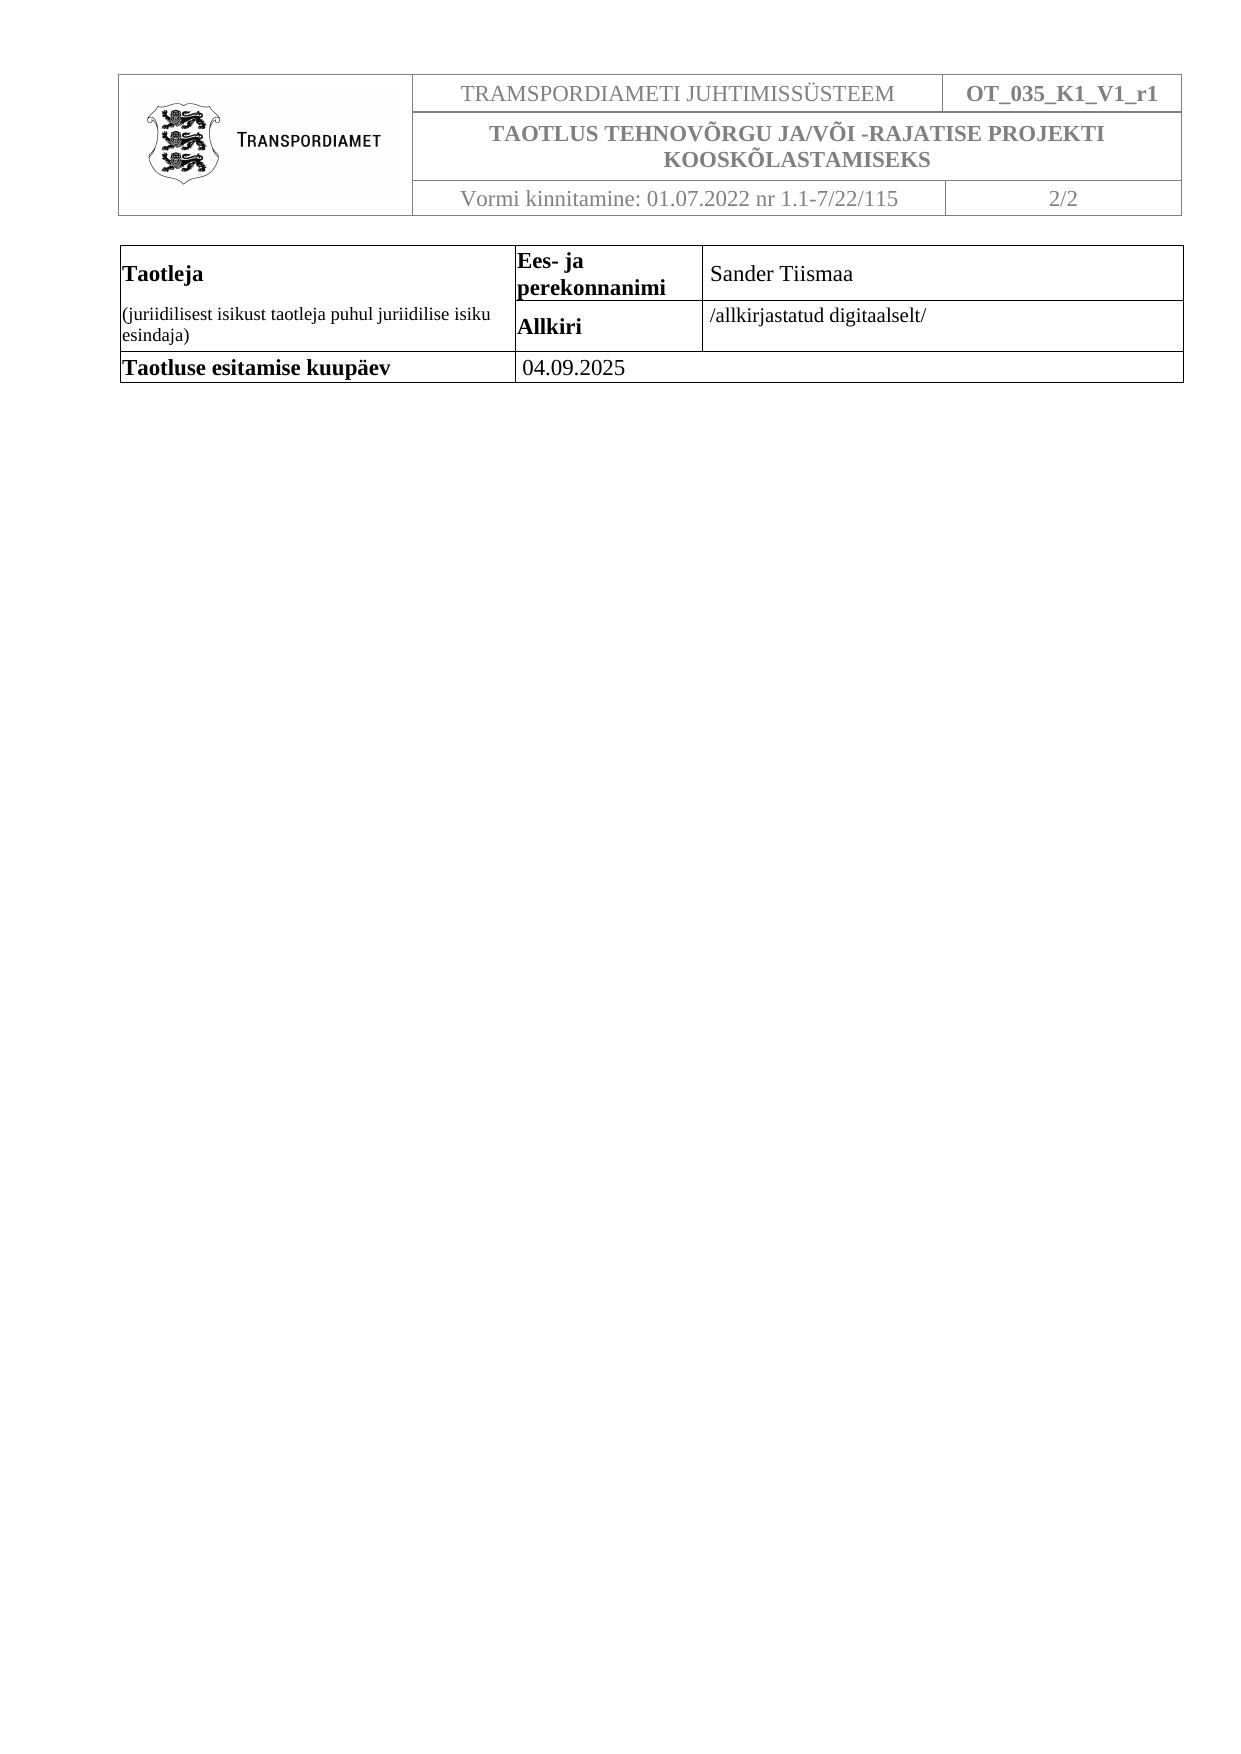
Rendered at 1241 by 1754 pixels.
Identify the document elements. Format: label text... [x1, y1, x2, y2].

table_cell Taotluse esitamise kuupäev [121, 352, 515, 382]
picture [129, 85, 402, 204]
table_cell Sander Tiismaa [703, 246, 1183, 300]
table_cell 04.09.2025 [516, 352, 1183, 382]
table_cell /allkirjastatud digitaalselt/ [703, 301, 1183, 351]
table_cell Allkiri [516, 301, 702, 351]
table_cell Ees- ja perekonnanimi [516, 246, 702, 300]
table_cell Taotleja [121, 246, 515, 300]
table_cell (juriidilisest isikust taotleja puhul juriidilise isiku esindaja) [121, 300, 515, 351]
